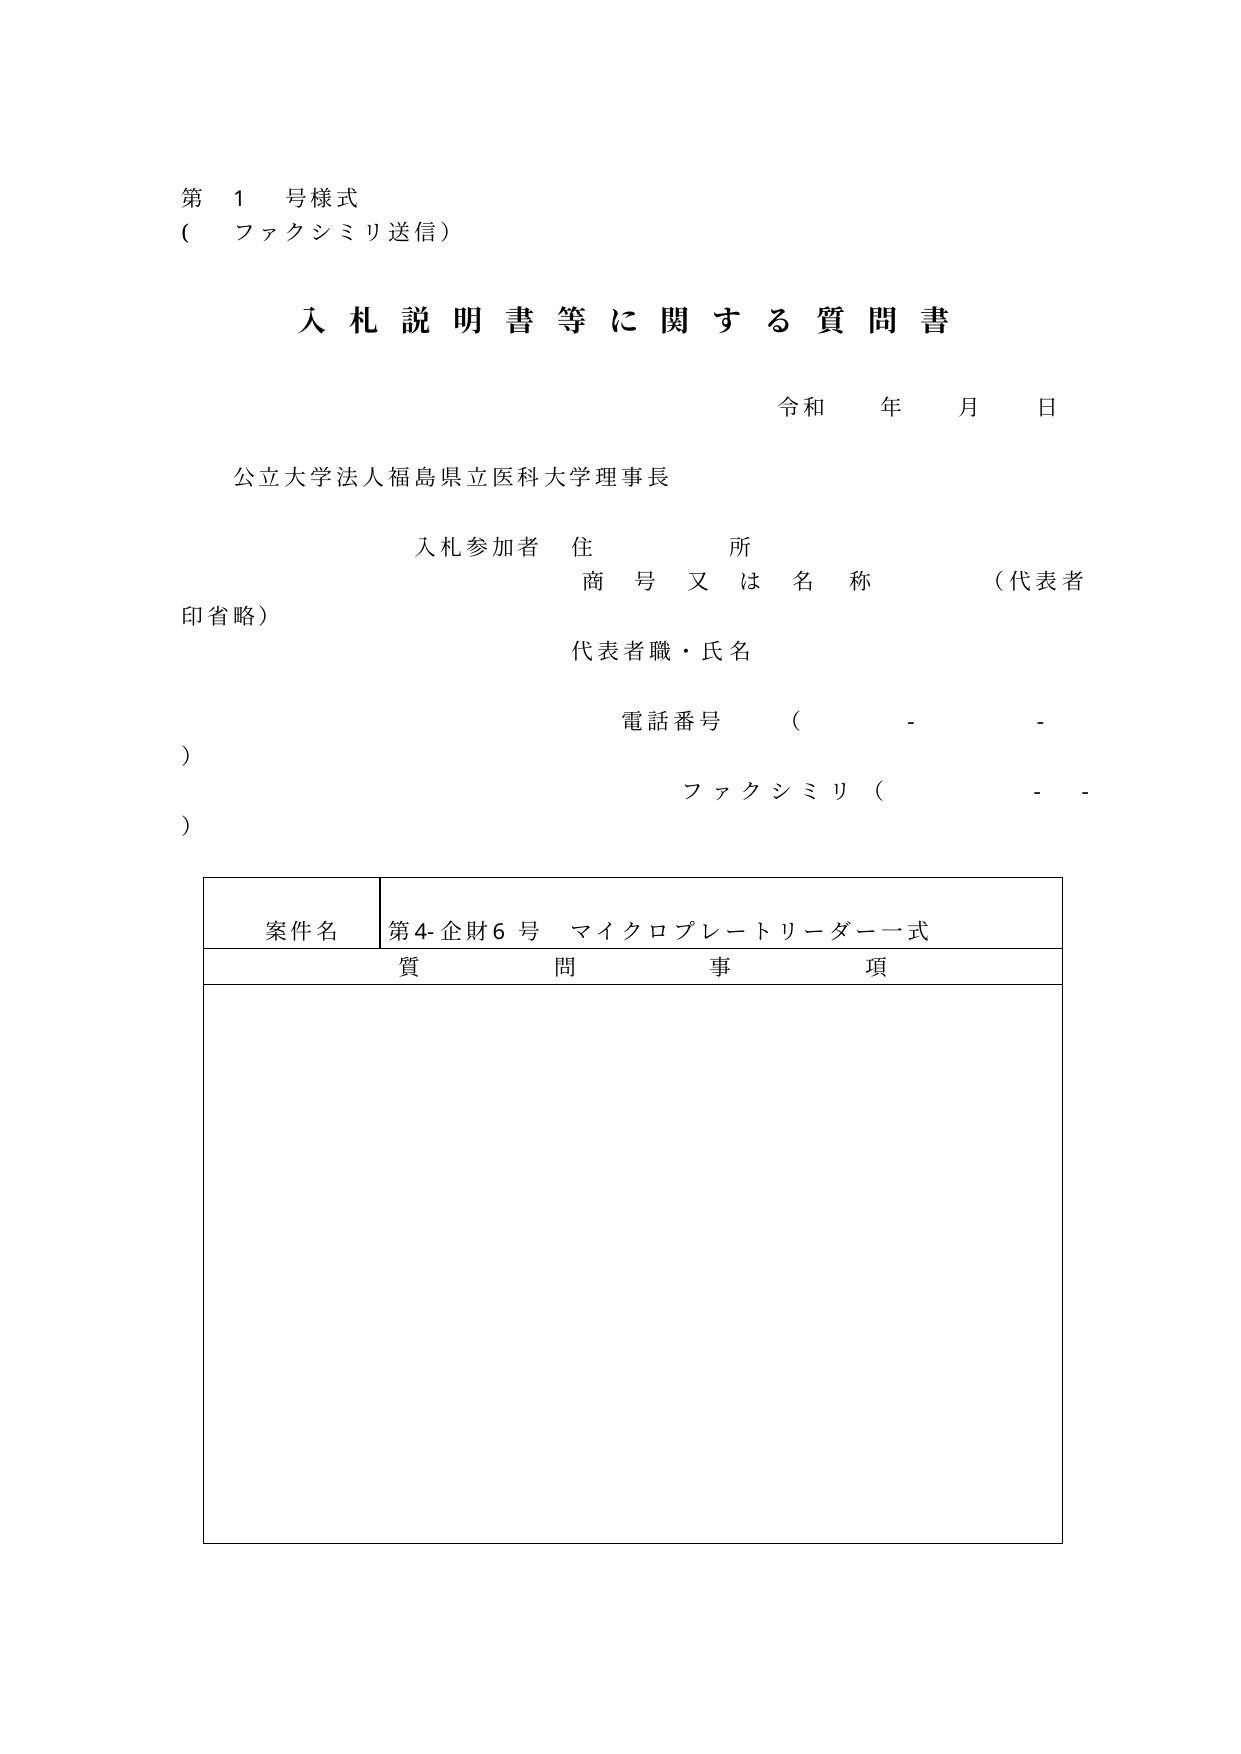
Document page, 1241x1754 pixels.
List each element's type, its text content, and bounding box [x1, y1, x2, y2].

table_cell 質 問 事 項 [204, 949, 1062, 984]
text 公立大学法人福島県立医科大学理事長 [181, 458, 1089, 493]
text 商号又は名称 （代表者印省略） [181, 563, 1089, 633]
table_cell [204, 985, 1062, 1543]
text 令和 年 月 日 [181, 388, 1089, 423]
text 第1号様式 [181, 179, 1089, 214]
text 入札説明書等に関する質問書 [181, 284, 1089, 353]
text 代表者職・氏名 [181, 633, 1089, 668]
table_header 第4-企財6号 マイクロプレートリーダー一式 [381, 878, 1062, 948]
text ファクシミリ（ - - ） [181, 772, 1089, 842]
text 電話番号 （ - - ） [181, 702, 1089, 772]
table_header 案件名 [204, 878, 379, 948]
text 入札参加者 住 所 [181, 528, 1089, 563]
text (ファクシミリ送信） [181, 214, 1089, 249]
